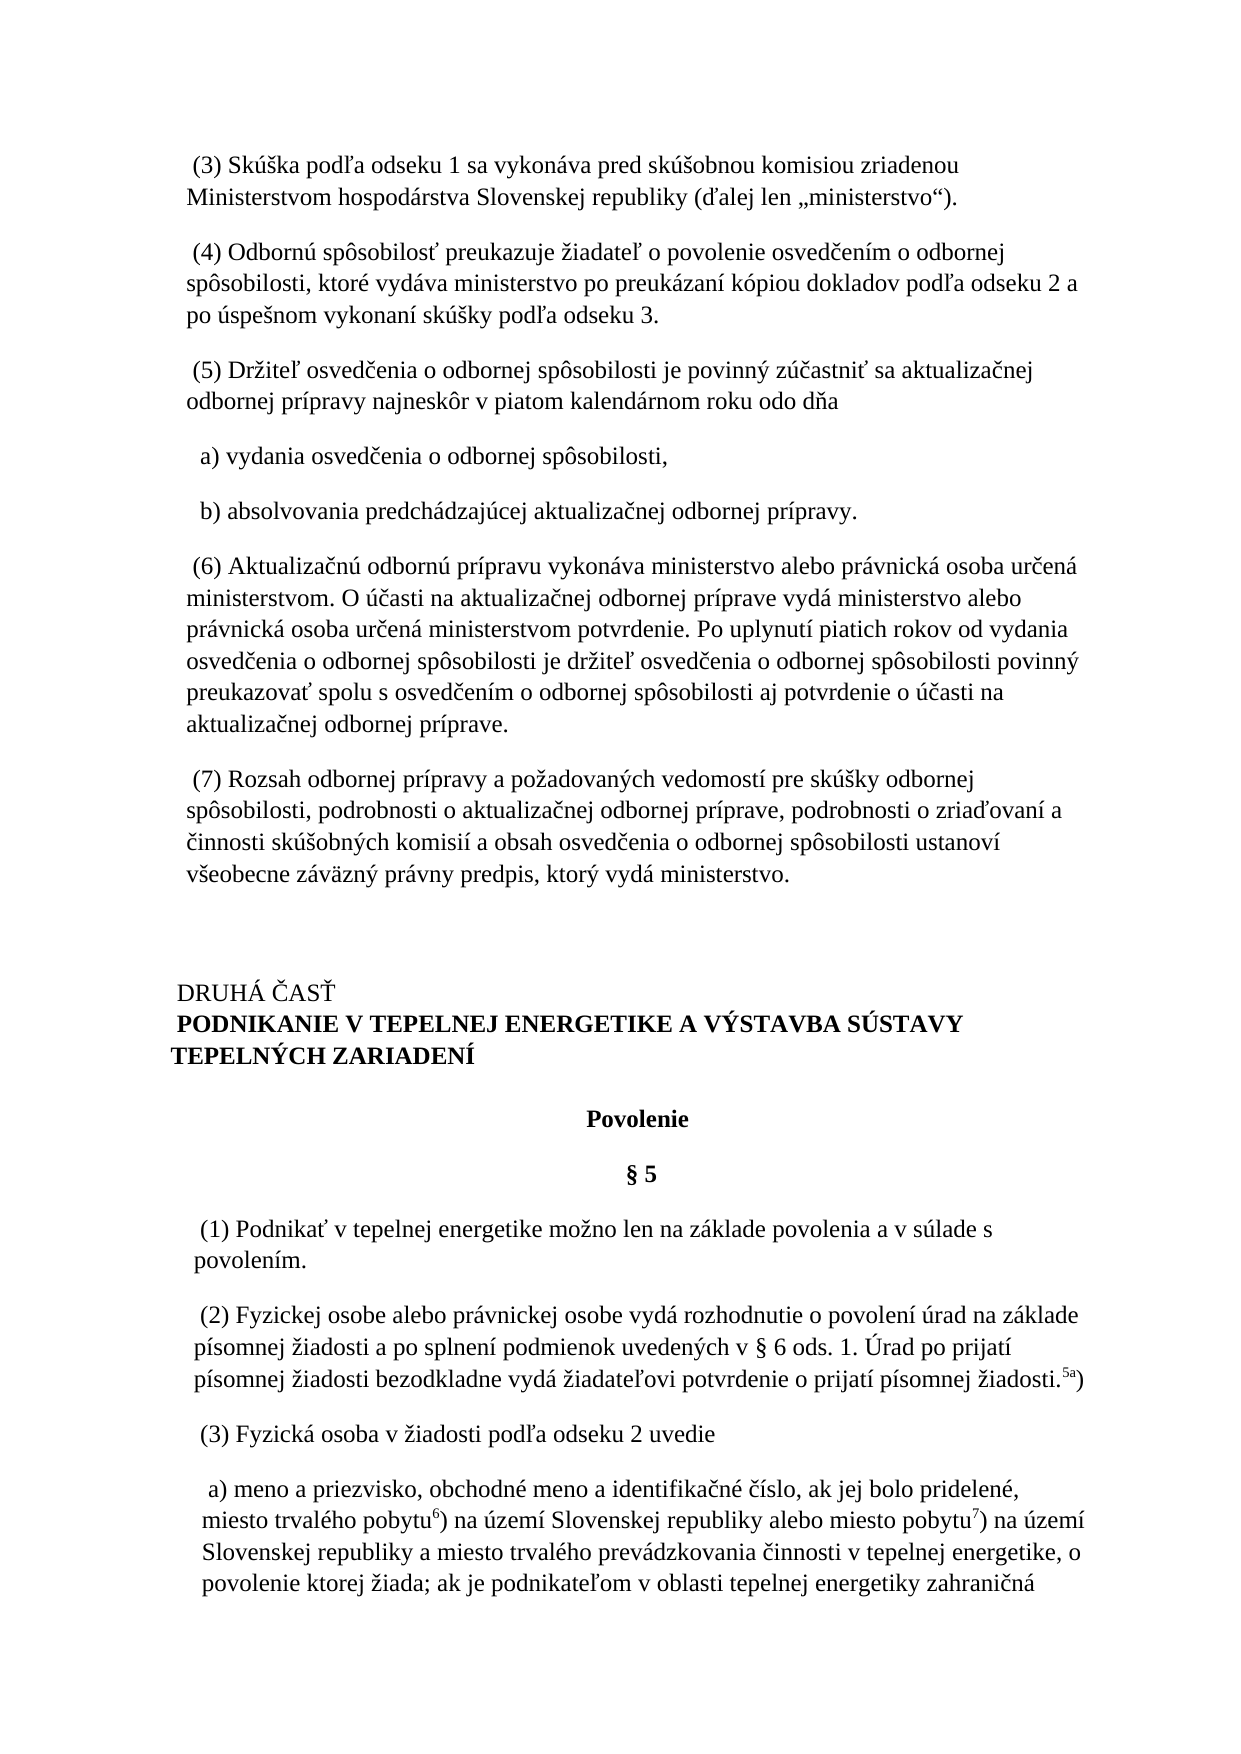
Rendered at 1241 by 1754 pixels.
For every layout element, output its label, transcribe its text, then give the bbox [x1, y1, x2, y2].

text (6) Aktualizačnú odbornú prípravu vykonáva ministerstvo alebo právnická osoba určená ministerstvom. O účasti na aktualizačnej odbornej príprave vydá ministerstvo alebo právnická osoba určená ministerstvom potvrdenie. Po uplynutí piatich rokov od vydania osvedčenia o odbornej spôsobilosti je držiteľ osvedčenia o odbornej spôsobilosti povinný preukazovať spolu s osvedčením o odbornej spôsobilosti aj potvrdenie o účasti na aktualizačnej odbornej príprave. [186, 551, 1090, 738]
text PODNIKANIE V TEPELNEJ ENERGETIKE A VÝSTAVBA SÚSTAVY TEPELNÝCH ZARIADENÍ [170, 1009, 1090, 1070]
text Povolenie [178, 1104, 1090, 1133]
text DRUHÁ ČASŤ [170, 978, 1090, 1007]
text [202, 1474, 1090, 1597]
text (2) Fyzickej osobe alebo právnickej osobe vydá rozhodnutie o povolení úrad na základe písomnej žiadosti a po splnení podmienok uvedených v § 6 ods. 1. Úrad po prijatí písomnej žiadosti bezodkladne vydá žiadateľovi potvrdenie o prijatí písomnej žiadosti.5a) [194, 1301, 1090, 1392]
text (3) Skúška podľa odseku 1 sa vykonáva pred skúšobnou komisiou zriadenou Ministerstvom hospodárstva Slovenskej republiky (ďalej len „ministerstvo“). [186, 150, 1090, 210]
text (7) Rozsah odbornej prípravy a požadovaných vedomostí pre skúšky odbornej spôsobilosti, podrobnosti o aktualizačnej odbornej príprave, podrobnosti o zriaďovaní a činnosti skúšobných komisií a obsah osvedčenia o odbornej spôsobilosti ustanoví všeobecne záväzný právny predpis, ktorý vydá ministerstvo. [186, 764, 1090, 887]
text (1) Podnikať v tepelnej energetike možno len na základe povolenia a v súlade s povolením. [194, 1214, 1090, 1274]
text (3) Fyzická osoba v žiadosti podľa odseku 2 uvedie [194, 1419, 1090, 1447]
text (4) Odbornú spôsobilosť preukazuje žiadateľ o povolenie osvedčením o odbornej spôsobilosti, ktoré vydáva ministerstvo po preukázaní kópiou dokladov podľa odseku 2 a po úspešnom vykonaní skúšky podľa odseku 3. [186, 237, 1090, 328]
text § 5 [186, 1159, 1090, 1188]
text a) vydania osvedčenia o odbornej spôsobilosti, [194, 441, 1090, 470]
text b) absolvovania predchádzajúcej aktualizačnej odbornej prípravy. [194, 496, 1090, 525]
text (5) Držiteľ osvedčenia o odbornej spôsobilosti je povinný zúčastniť sa aktualizačnej odbornej prípravy najneskôr v piatom kalendárnom roku odo dňa [186, 355, 1090, 415]
